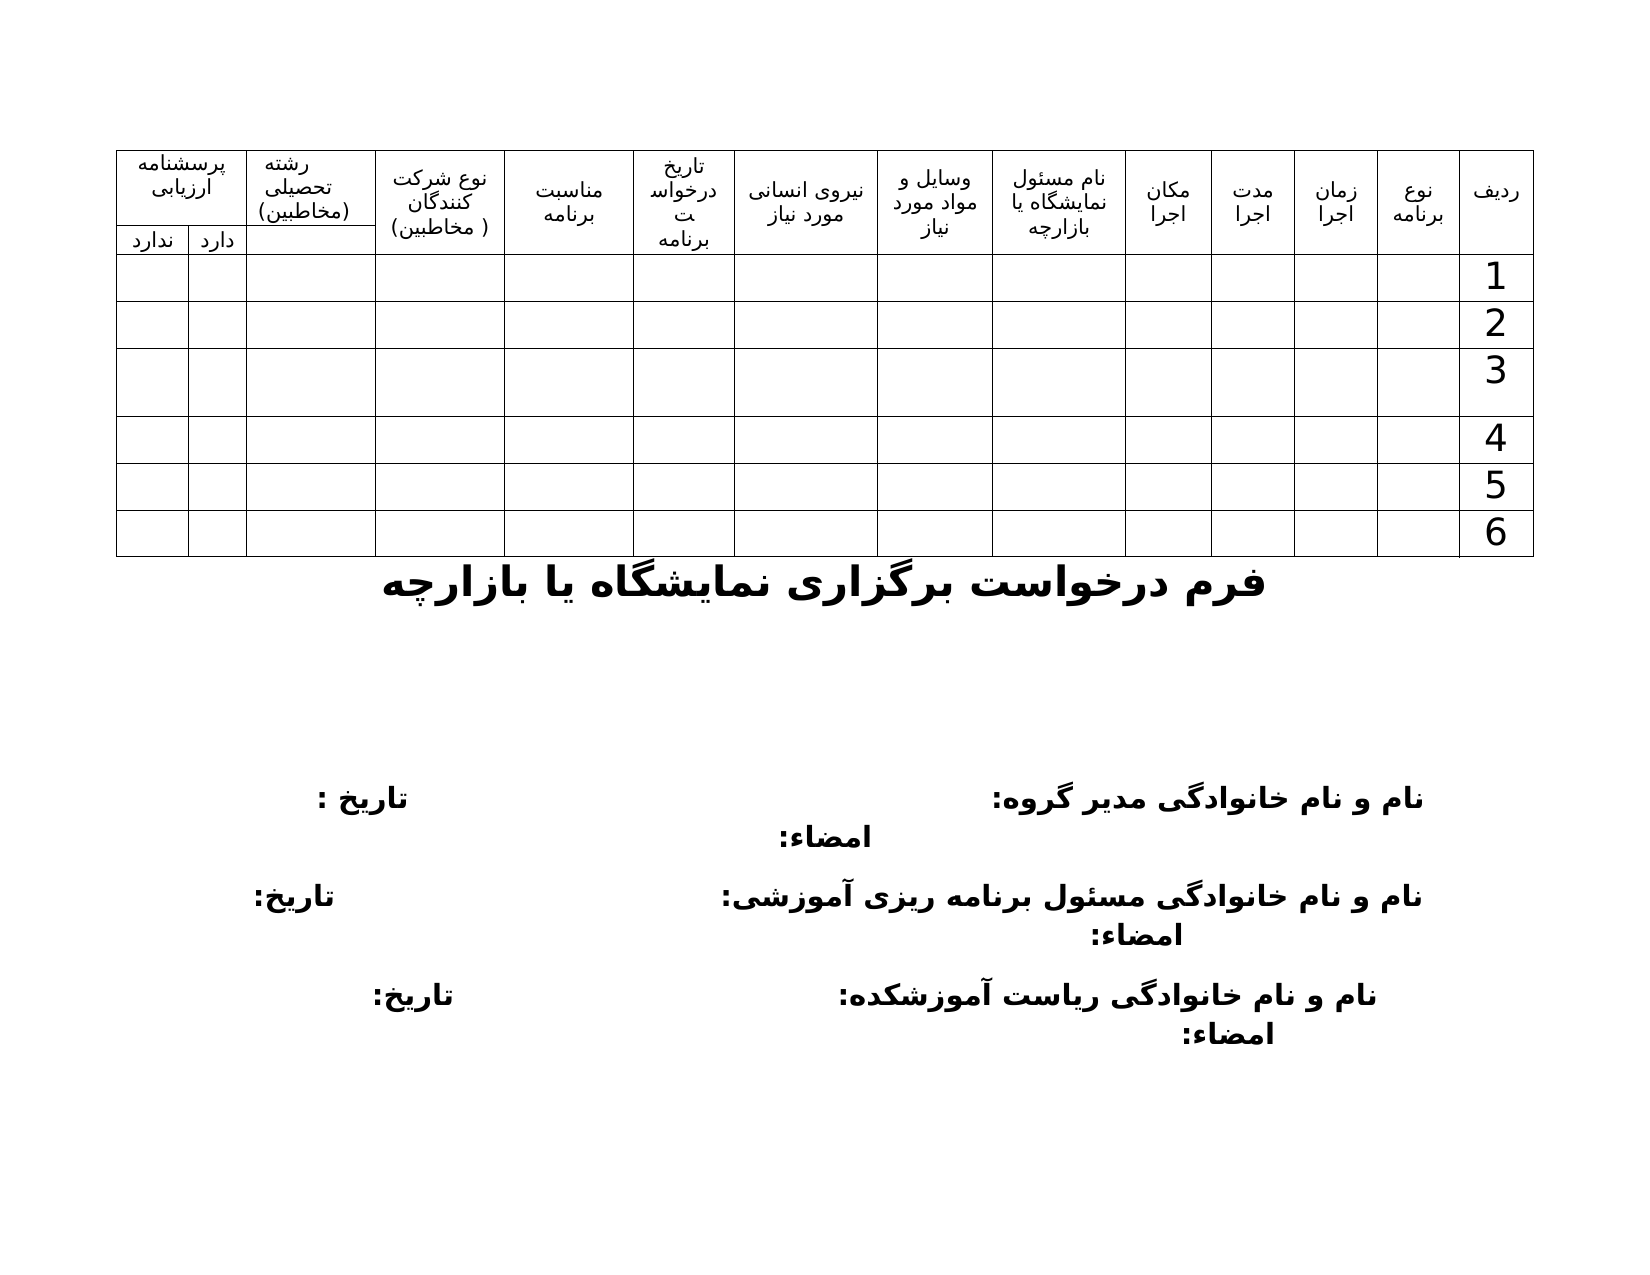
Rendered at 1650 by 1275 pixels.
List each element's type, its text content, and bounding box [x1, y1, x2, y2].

table_cell [247, 464, 375, 509]
text فرم درخواست برگزاری نمایشگاه یا بازارچه [150, 557, 1500, 606]
table_cell [1378, 255, 1459, 301]
table_cell [735, 464, 877, 509]
table_cell [993, 511, 1125, 556]
table_cell 2 [1460, 302, 1533, 348]
table_cell [189, 255, 246, 301]
table_cell [1295, 302, 1377, 348]
table_header زمان اجرا [1295, 151, 1377, 254]
table_cell 3 [1460, 349, 1533, 416]
table_cell [634, 464, 734, 509]
table_cell [117, 511, 188, 556]
table_cell [993, 255, 1125, 301]
table_cell [1295, 417, 1377, 463]
table_cell 4 [1460, 417, 1533, 463]
table_cell [376, 511, 504, 556]
table_cell [117, 302, 188, 348]
table_cell [1295, 349, 1377, 416]
table_cell [1126, 417, 1211, 463]
table_header نیروی انسانی مورد نیاز [735, 151, 877, 254]
table_cell [376, 255, 504, 301]
table_cell [735, 511, 877, 556]
table_cell [634, 302, 734, 348]
table_cell [247, 226, 375, 254]
text نام و نام خانوادگی ریاست آموزشکده: تاریخ: امضاء: [150, 978, 1500, 1051]
table_cell [993, 464, 1125, 509]
table_header ردیف [1460, 151, 1533, 254]
table_cell 1 [1460, 255, 1533, 301]
table_cell 5 [1460, 464, 1533, 509]
table_header نوع شرکت کنندگان ( مخاطبین) [376, 151, 504, 254]
table_cell [376, 349, 504, 416]
table_cell [993, 349, 1125, 416]
table_cell [1212, 255, 1294, 301]
table_header رشته تحصیلی (مخاطبین) [247, 151, 375, 225]
table_cell [505, 417, 633, 463]
table_cell [1378, 511, 1459, 556]
table_cell [376, 464, 504, 509]
table_cell [117, 417, 188, 463]
table_header مدت اجرا [1212, 151, 1294, 254]
table_cell [634, 511, 734, 556]
table_header پرسشنامه ارزیابی [117, 151, 246, 225]
table_cell [634, 255, 734, 301]
table_cell [247, 417, 375, 463]
table_cell [117, 255, 188, 301]
table_cell [247, 349, 375, 416]
table_cell [189, 417, 246, 463]
table_cell [189, 464, 246, 509]
table_cell [247, 302, 375, 348]
table_cell [247, 255, 375, 301]
table_cell [878, 255, 992, 301]
table_cell [505, 255, 633, 301]
table_cell [878, 511, 992, 556]
table_cell [1126, 464, 1211, 509]
table_cell [634, 349, 734, 416]
table_cell [878, 417, 992, 463]
table_header تاریخ درخواست برنامه [634, 151, 734, 254]
table_cell [735, 302, 877, 348]
table_cell دارد [189, 226, 246, 254]
table_header نوع برنامه [1378, 151, 1459, 254]
table_header نام مسئول نمایشگاه یا بازارچه [993, 151, 1125, 254]
text نام و نام خانوادگی مدیر گروه: تاریخ : امضاء: [150, 781, 1500, 854]
table_cell [1212, 511, 1294, 556]
text نام و نام خانوادگی مسئول برنامه ریزی آموزشی: تاریخ: امضاء: [150, 880, 1500, 953]
table_cell [1295, 464, 1377, 509]
table_header مکان اجرا [1126, 151, 1211, 254]
table_cell [1126, 302, 1211, 348]
table_cell [1126, 349, 1211, 416]
table_cell [993, 417, 1125, 463]
table_cell [735, 255, 877, 301]
table_cell [1295, 511, 1377, 556]
table_cell [376, 302, 504, 348]
table_cell [735, 417, 877, 463]
table_cell [505, 464, 633, 509]
table_header وسایل و مواد مورد نیاز [878, 151, 992, 254]
table_cell [1295, 255, 1377, 301]
table_cell [505, 511, 633, 556]
table_cell [1212, 302, 1294, 348]
table_cell [117, 349, 188, 416]
table_cell [993, 302, 1125, 348]
table_cell [1378, 349, 1459, 416]
table_cell ندارد [117, 226, 188, 254]
table_header مناسبت برنامه [505, 151, 633, 254]
table_cell [1212, 464, 1294, 509]
table_cell [189, 302, 246, 348]
table_cell [1212, 349, 1294, 416]
table_cell [1378, 464, 1459, 509]
table_cell [376, 417, 504, 463]
table_cell [735, 349, 877, 416]
table_cell [878, 302, 992, 348]
table_cell [505, 349, 633, 416]
table_cell [189, 511, 246, 556]
table_cell [634, 417, 734, 463]
table_cell [189, 349, 246, 416]
table_cell [1212, 417, 1294, 463]
table_cell [1126, 511, 1211, 556]
table_cell 6 [1460, 511, 1533, 556]
table_cell [1126, 255, 1211, 301]
table_cell [505, 302, 633, 348]
table_cell [1378, 302, 1459, 348]
table_cell [117, 464, 188, 509]
table_cell [878, 349, 992, 416]
table_cell [247, 511, 375, 556]
table_cell [1378, 417, 1459, 463]
table_cell [878, 464, 992, 509]
